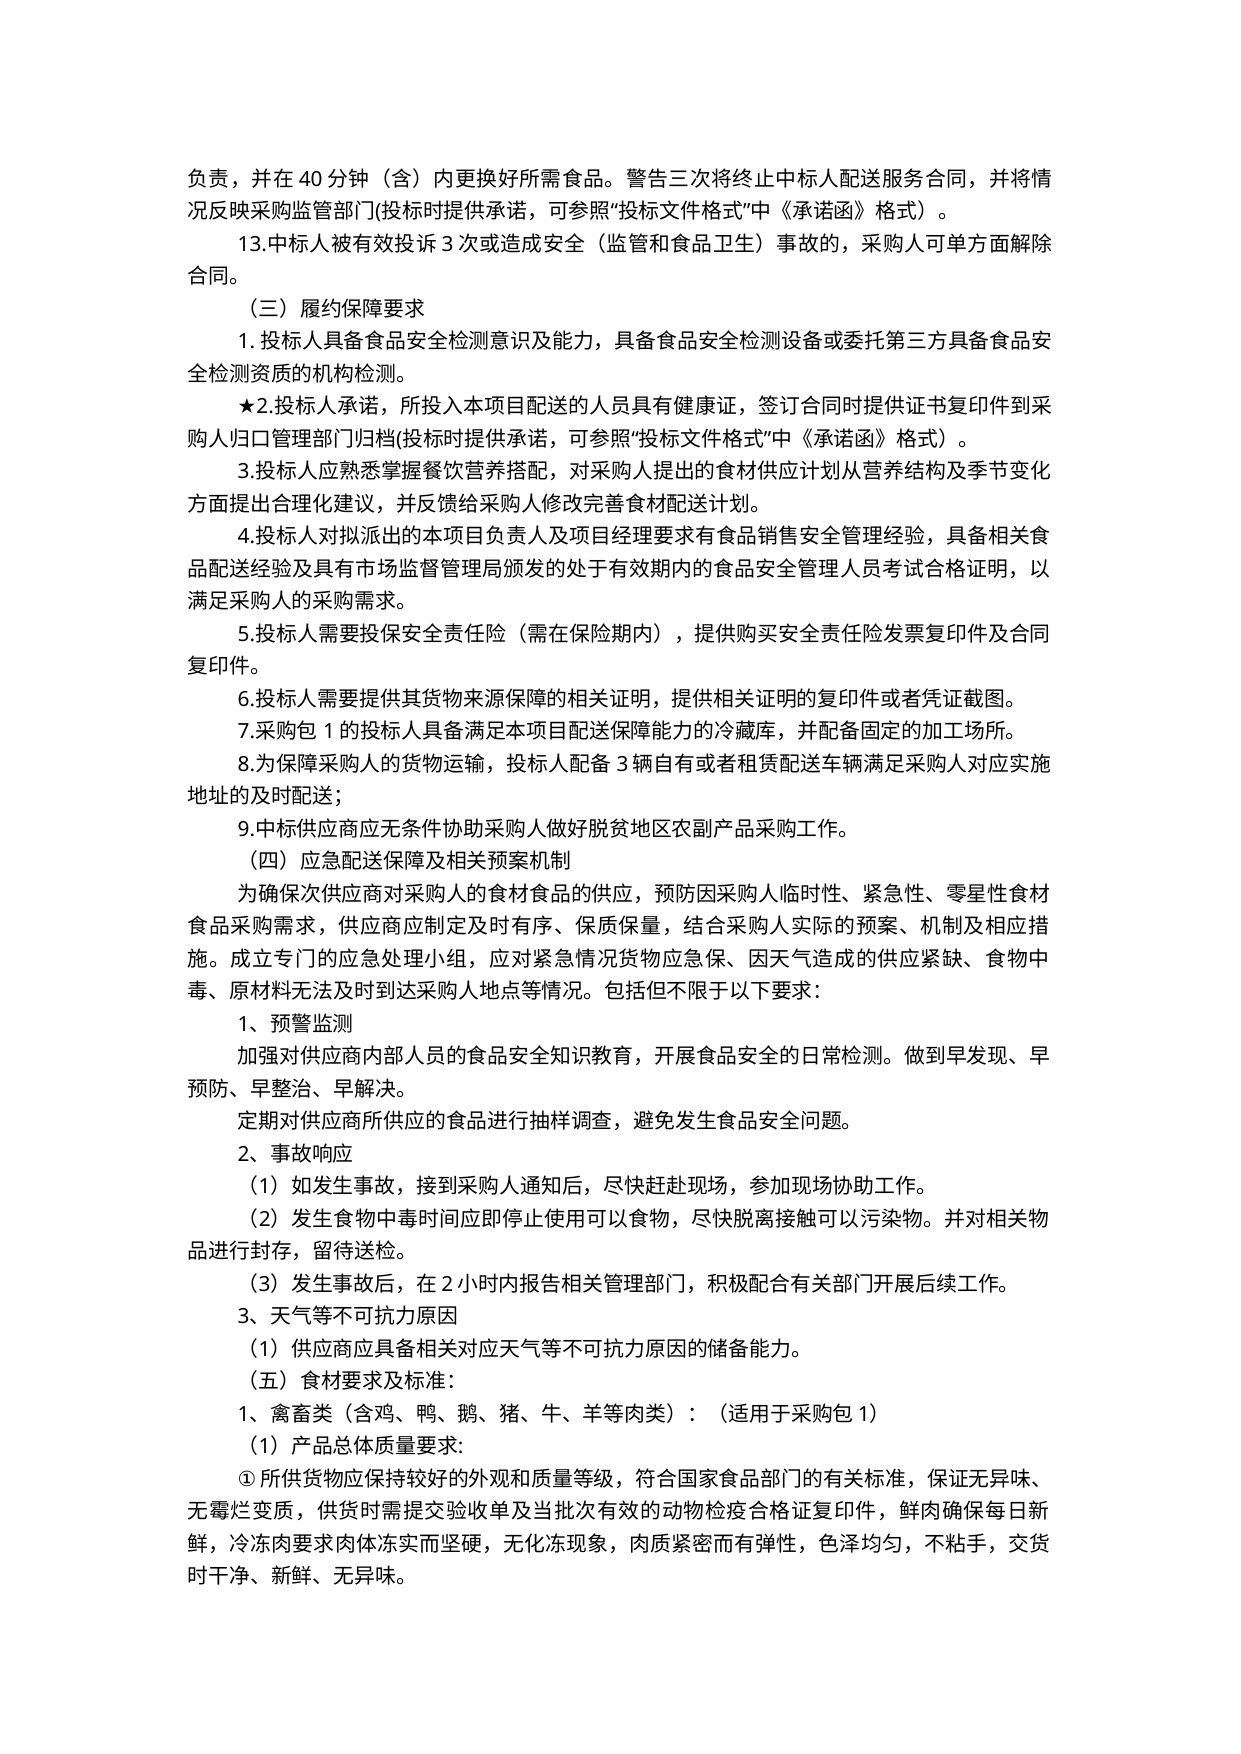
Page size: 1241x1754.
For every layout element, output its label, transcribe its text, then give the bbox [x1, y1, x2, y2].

text 加强对供应商内部人员的食品安全知识教育，开展食品安全的日常检测。做到早发现、早预防、早整治、早解决。 [187, 1039, 1053, 1104]
text ★2.投标人承诺，所投入本项目配送的人员具有健康证，签订合同时提供证书复印件到采购人归口管理部门归档(投标时提供承诺，可参照“投标文件格式”中《承诺函》格式）。 [187, 389, 1053, 454]
text 1、禽畜类（含鸡、鸭、鹅、猪、牛、羊等肉类）：（适用于采购包1） [187, 1397, 1053, 1429]
text 定期对供应商所供应的食品进行抽样调查，避免发生食品安全问题。 [187, 1104, 1053, 1137]
text 4.投标人对拟派出的本项目负责人及项目经理要求有食品销售安全管理经验，具备相关食品配送经验及具有市场监督管理局颁发的处于有效期内的食品安全管理人员考试合格证明，以满足采购人的采购需求。 [187, 519, 1053, 617]
text （四）应急配送保障及相关预案机制 [187, 844, 1053, 877]
text 1、预警监测 [187, 1007, 1053, 1039]
text （1）供应商应具备相关对应天气等不可抗力原因的储备能力。 [187, 1332, 1053, 1364]
text 1. 投标人具备食品安全检测意识及能力，具备食品安全检测设备或委托第三方具备食品安全检测资质的机构检测。 [187, 324, 1053, 389]
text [187, 162, 1053, 227]
text （三）履约保障要求 [187, 292, 1053, 324]
text 5.投标人需要投保安全责任险（需在保险期内），提供购买安全责任险发票复印件及合同复印件。 [187, 617, 1053, 682]
text 9.中标供应商应无条件协助采购人做好脱贫地区农副产品采购工作。 [187, 812, 1053, 844]
text 为确保次供应商对采购人的食材食品的供应，预防因采购人临时性、紧急性、零星性食材食品采购需求，供应商应制定及时有序、保质保量，结合采购人实际的预案、机制及相应措施。成立专门的应急处理小组，应对紧急情况货物应急保、因天气造成的供应紧缺、食物中毒、原材料无法及时到达采购人地点等情况。包括但不限于以下要求： [187, 877, 1053, 1007]
text 7.采购包 1的投标人具备满足本项目配送保障能力的冷藏库，并配备固定的加工场所。 [187, 714, 1053, 747]
text ①所供货物应保持较好的外观和质量等级，符合国家食品部门的有关标准，保证无异味、无霉烂变质，供货时需提交验收单及当批次有效的动物检疫合格证复印件，鲜肉确保每日新鲜，冷冻肉要求肉体冻实而坚硬，无化冻现象，肉质紧密而有弹性，色泽均匀，不粘手，交货时干净、新鲜、无异味。 [187, 1462, 1053, 1592]
text 13.中标人被有效投诉3次或造成安全（监管和食品卫生）事故的，采购人可单方面解除合同。 [187, 227, 1053, 292]
text （1）如发生事故，接到采购人通知后，尽快赶赴现场，参加现场协助工作。 [187, 1169, 1053, 1202]
text （3）发生事故后，在2小时内报告相关管理部门，积极配合有关部门开展后续工作。 [187, 1267, 1053, 1299]
text 3、天气等不可抗力原因 [187, 1299, 1053, 1332]
text 2、事故响应 [187, 1137, 1053, 1169]
text 3.投标人应熟悉掌握餐饮营养搭配，对采购人提出的食材供应计划从营养结构及季节变化方面提出合理化建议，并反馈给采购人修改完善食材配送计划。 [187, 454, 1053, 519]
text （2）发生食物中毒时间应即停止使用可以食物，尽快脱离接触可以污染物。并对相关物品进行封存，留待送检。 [187, 1202, 1053, 1267]
text （1）产品总体质量要求: [187, 1429, 1053, 1462]
text （五）食材要求及标准： [187, 1364, 1053, 1397]
text 6.投标人需要提供其货物来源保障的相关证明，提供相关证明的复印件或者凭证截图。 [187, 682, 1053, 714]
text 8.为保障采购人的货物运输，投标人配备3辆自有或者租赁配送车辆满足采购人对应实施地址的及时配送； [187, 747, 1053, 812]
